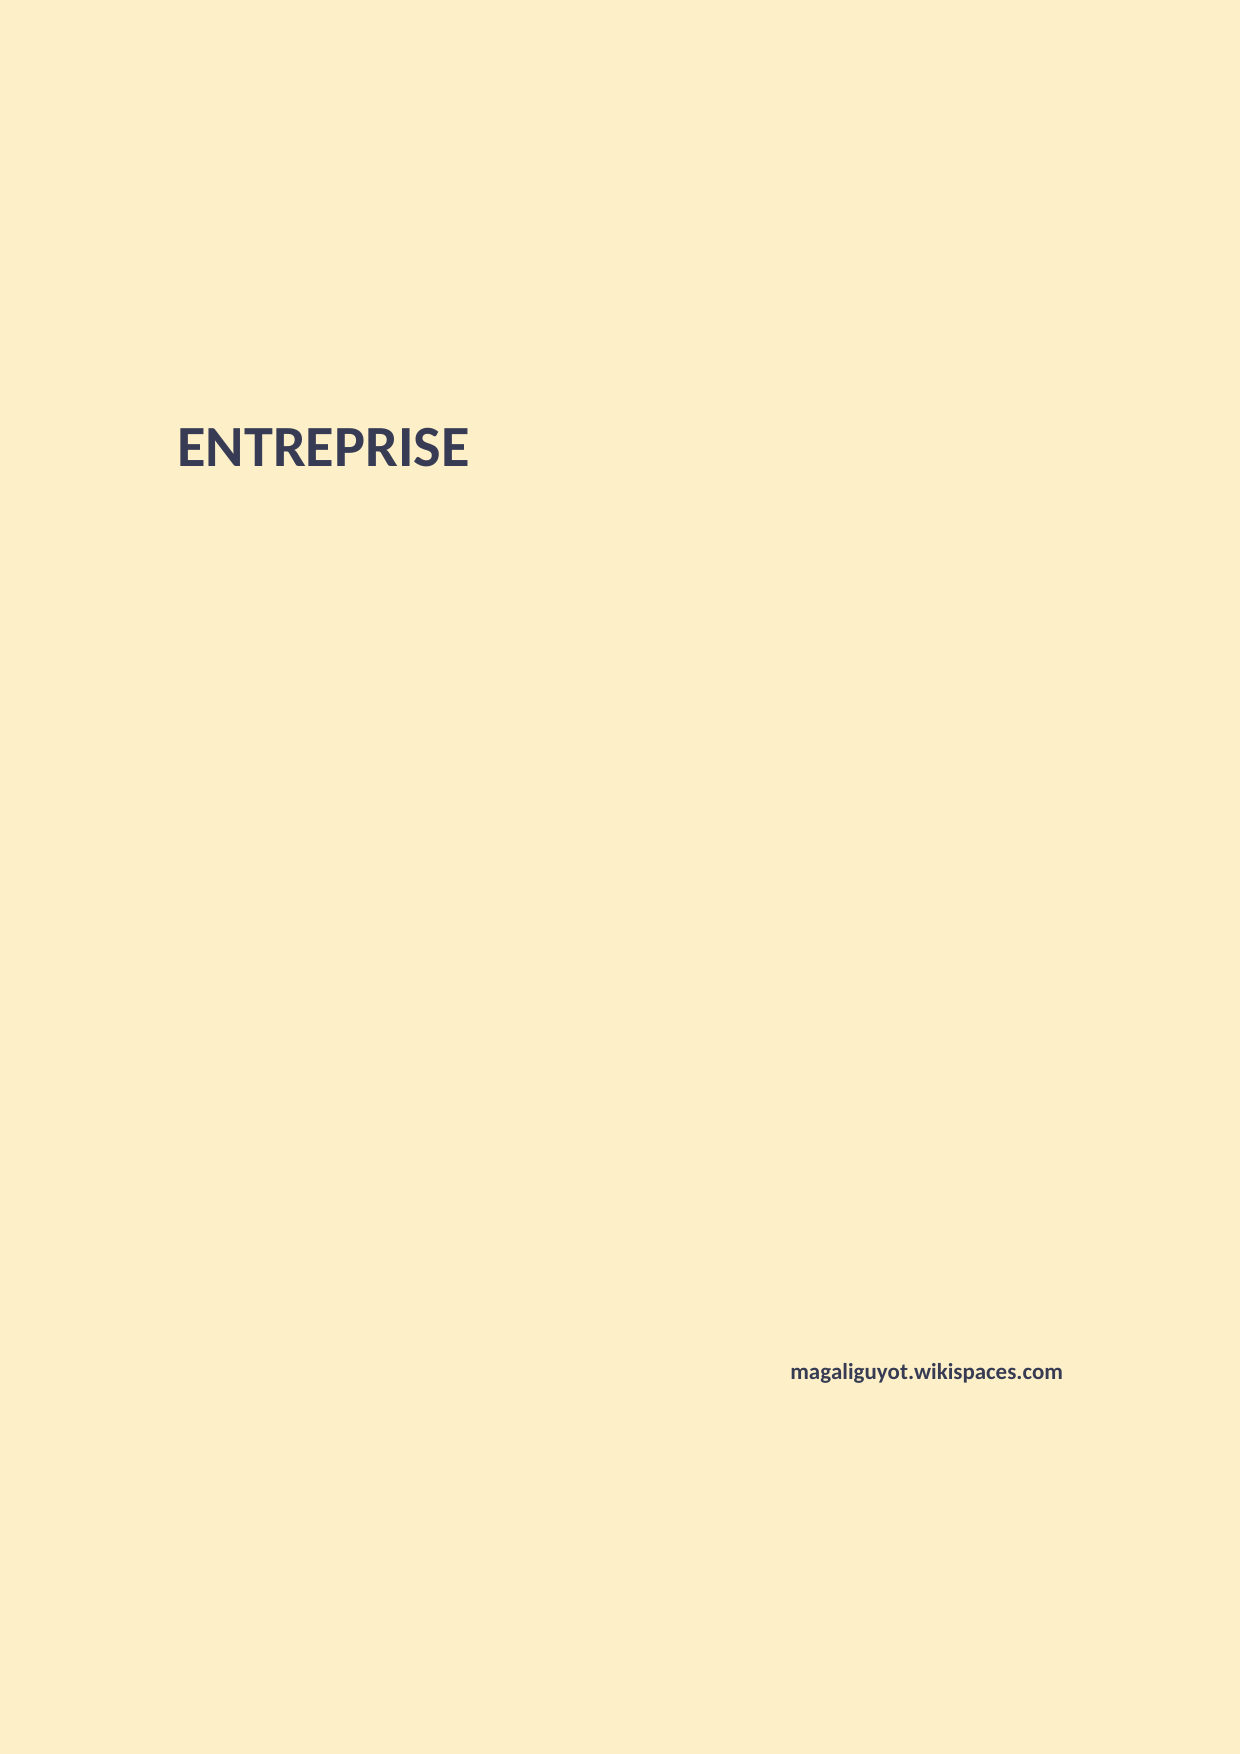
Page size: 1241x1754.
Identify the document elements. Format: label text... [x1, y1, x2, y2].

text magaliguyot.wikispaces.com [177, 1357, 1063, 1385]
text ENTREPRISE [177, 409, 1063, 481]
